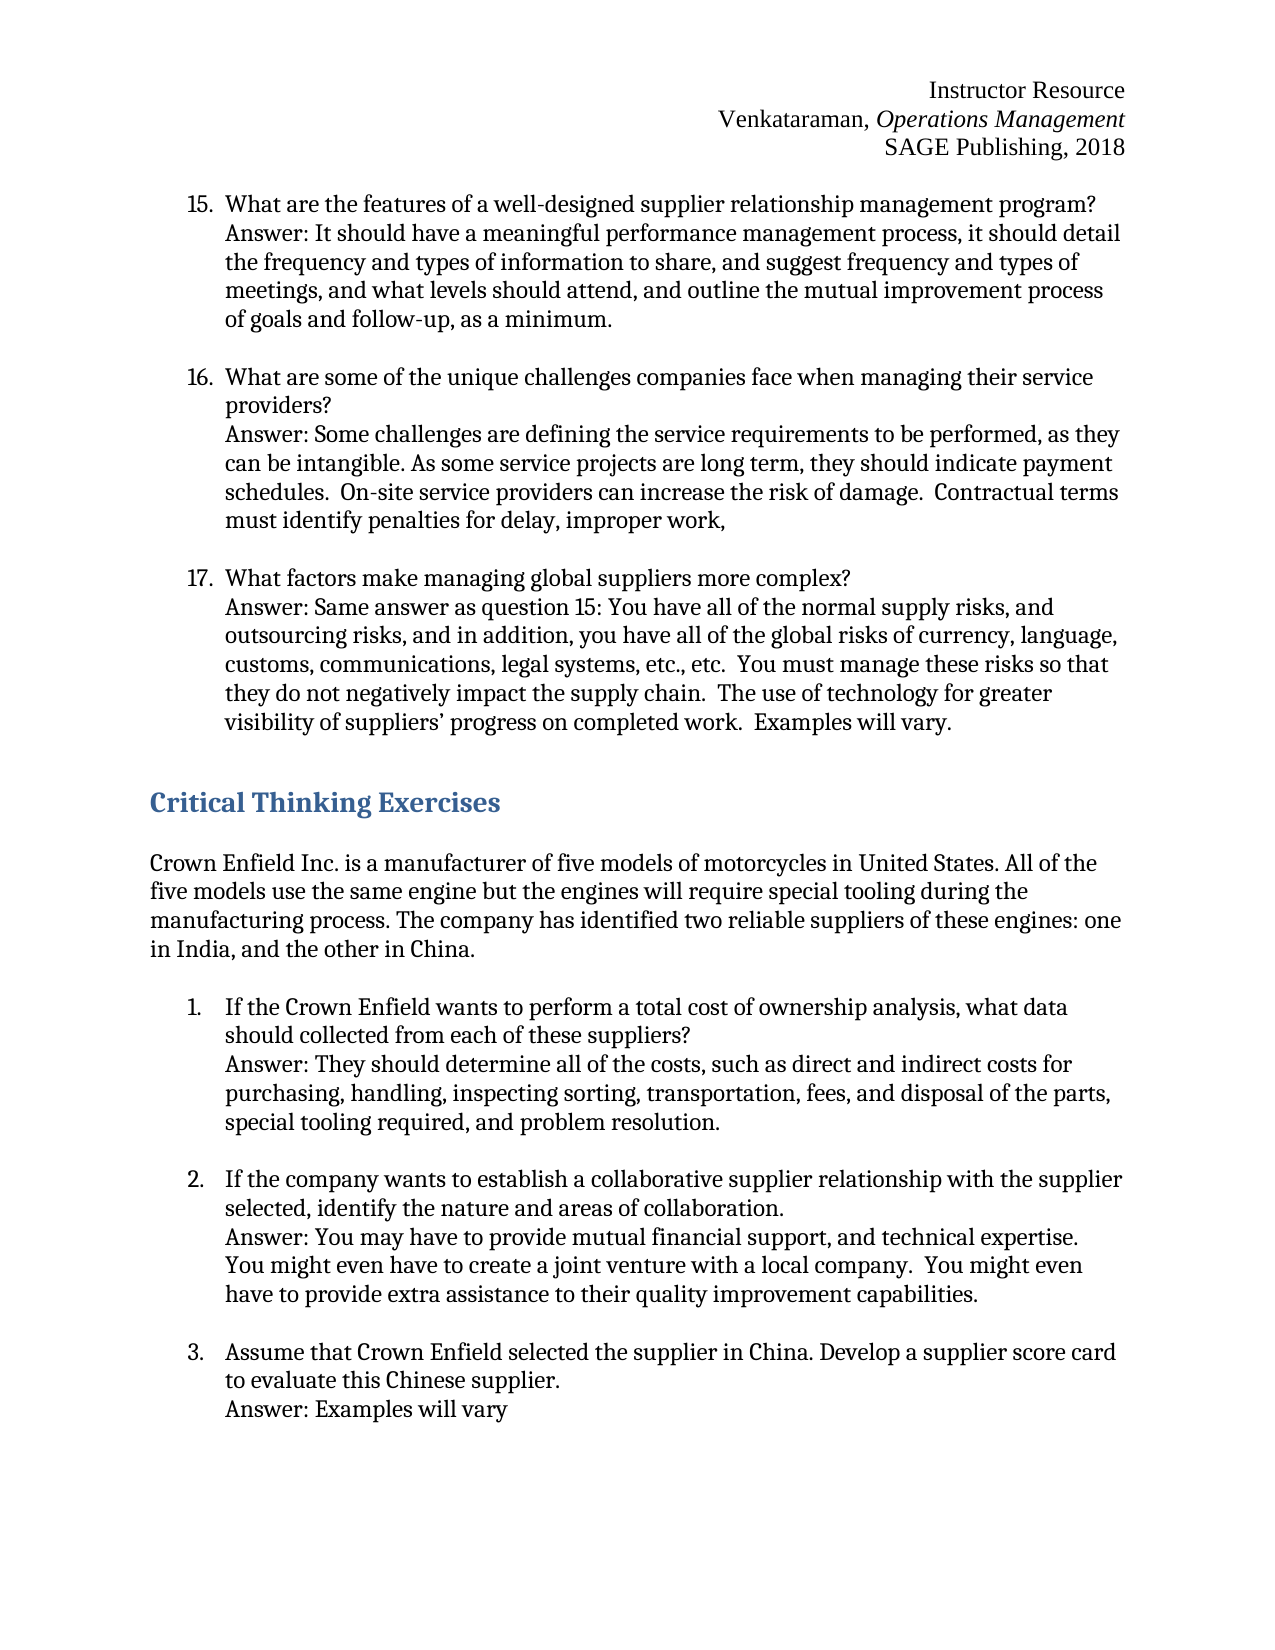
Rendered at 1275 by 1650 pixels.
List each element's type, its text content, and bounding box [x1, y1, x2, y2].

text Crown Enfield Inc. is a manufacturer of five models of motorcycles in United States. All of the five models use the same engine but the engines will require special tooling during the manufacturing process. The company has identified two reliable suppliers of these engines: one in India, and the other in China. [150, 848, 1125, 963]
list Answer: Examples will vary [225, 1395, 1125, 1424]
list Assume that Crown Enfield selected the supplier in China. Develop a supplier score card to evaluate this Chinese supplier. [187, 1338, 1125, 1395]
list What factors make managing global suppliers more complex? [187, 564, 1125, 592]
list Answer: Some challenges are defining the service requirements to be performed, as they can be intangible. As some service projects are long term, they should indicate payment schedules. On-site service providers can increase the risk of damage. Contractual terms must identify penalties for delay, improper work, [225, 420, 1125, 535]
subtitle Critical Thinking Exercises [150, 786, 1125, 820]
list If the Crown Enfield wants to perform a total cost of ownership analysis, what data should collected from each of these suppliers? [187, 993, 1125, 1050]
list Answer: They should determine all of the costs, such as direct and indirect costs for purchasing, handling, inspecting sorting, transportation, fees, and disposal of the parts, special tooling required, and problem resolution. [225, 1050, 1125, 1136]
list Answer: You may have to provide mutual financial support, and technical expertise. You might even have to create a joint venture with a local company. You might even have to provide extra assistance to their quality improvement capabilities. [225, 1223, 1125, 1309]
list Answer: Same answer as question 15: You have all of the normal supply risks, and outsourcing risks, and in addition, you have all of the global risks of currency, language, customs, communications, legal systems, etc., etc. You must manage these risks so that they do not negatively impact the supply chain. The use of technology for greater visibility of suppliers’ progress on completed work. Examples will vary. [225, 592, 1125, 736]
list If the company wants to establish a collaborative supplier relationship with the supplier selected, identify the nature and areas of collaboration. [187, 1165, 1125, 1223]
list What are the features of a well-designed supplier relationship management program? [187, 190, 1125, 219]
list What are some of the unique challenges companies face when managing their service providers? [187, 362, 1125, 420]
list Answer: It should have a meaningful performance management process, it should detail the frequency and types of information to share, and suggest frequency and types of meetings, and what levels should attend, and outline the mutual improvement process of goals and follow-up, as a minimum. [225, 219, 1125, 334]
